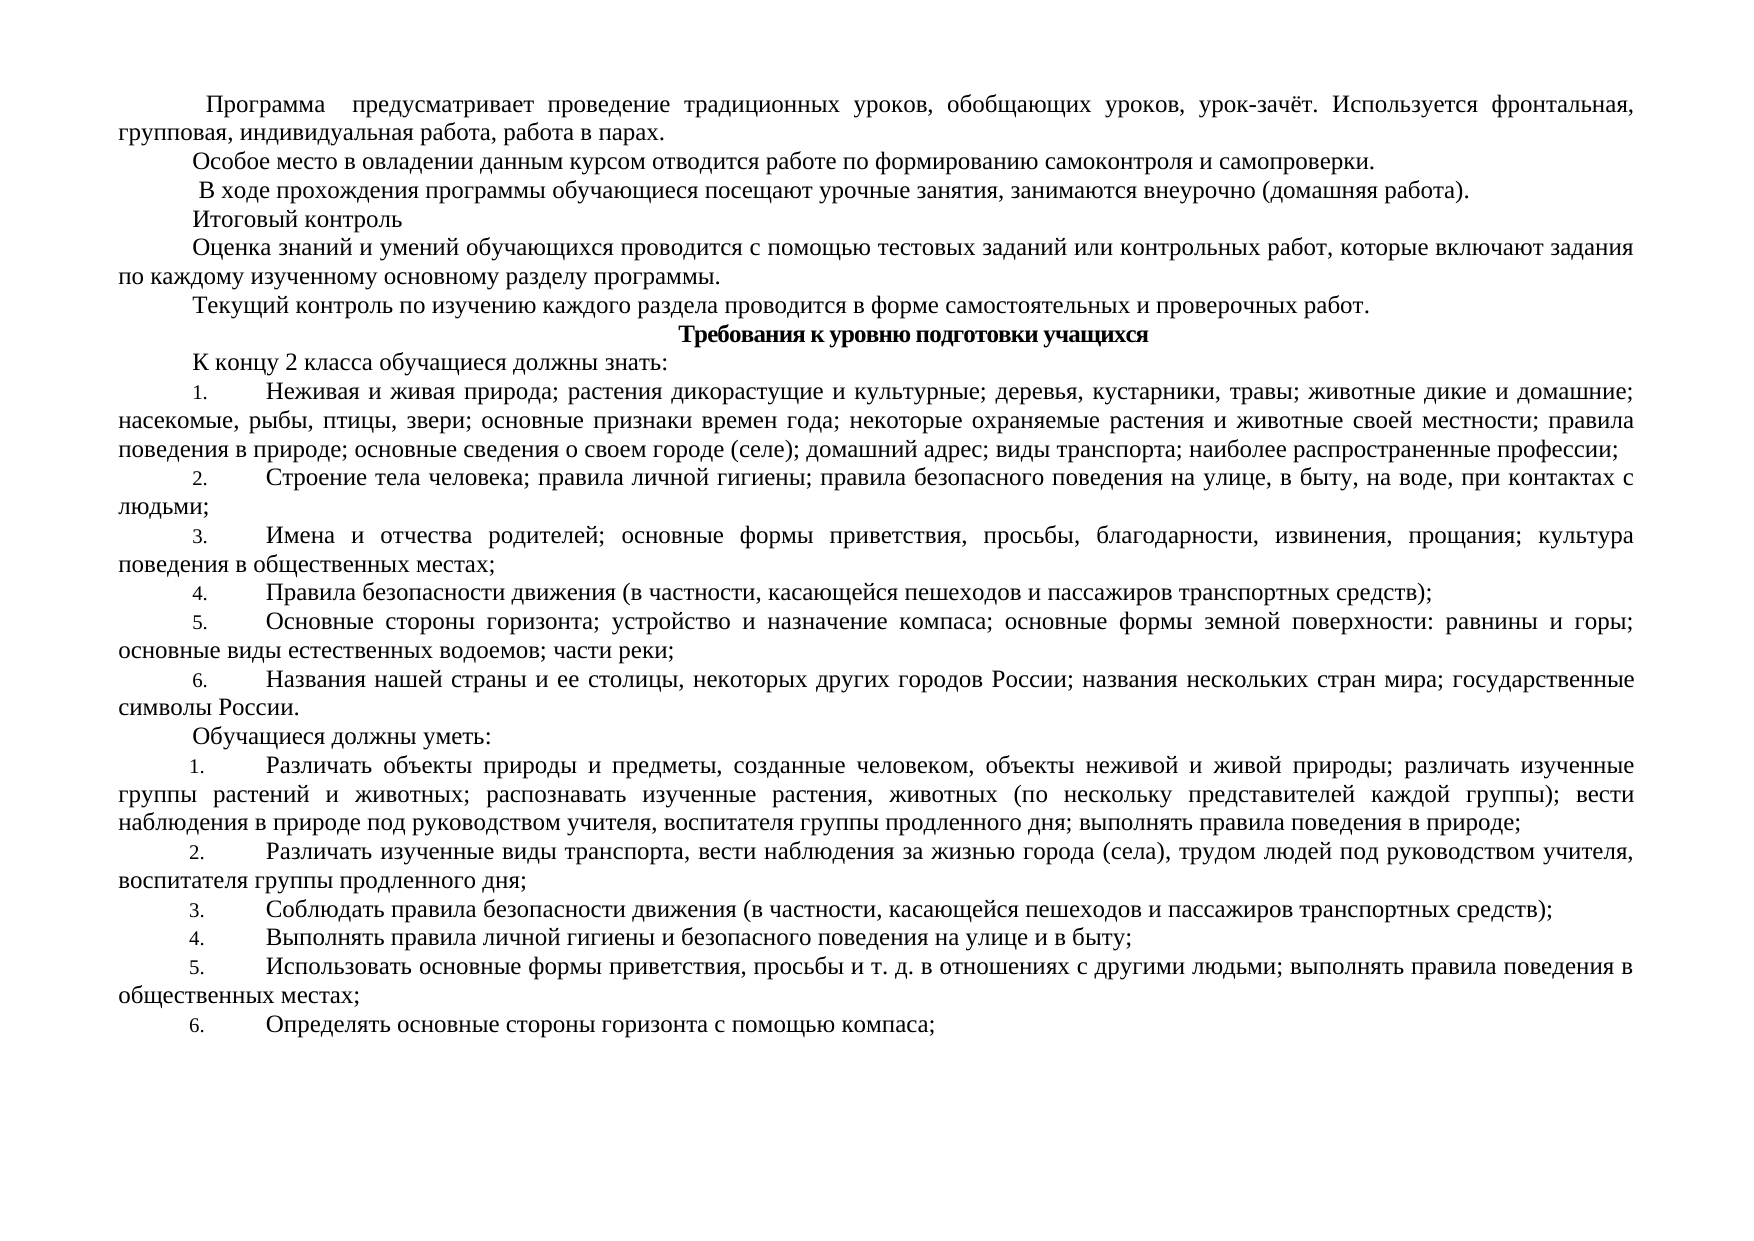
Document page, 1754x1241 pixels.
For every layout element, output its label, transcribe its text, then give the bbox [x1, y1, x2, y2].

list Различать изученные виды транспорта, вести наблюдения за жизнью города (села), трудом людей под руководством учителя, воспитателя группы продленного дня; [118, 836, 1636, 894]
list Использовать основные формы приветствия, просьбы и т. д. в отношениях с другими людьми; выполнять правила поведения в общественных местах; [118, 951, 1636, 1009]
text Текущий контроль по изучению каждого раздела проводится в форме самостоятельных и проверочных работ. [118, 290, 1636, 319]
text Итоговый контроль [118, 204, 1636, 232]
list Выполнять правила личной гигиены и безопасного поведения на улице и в быту; [118, 922, 1636, 951]
text В ходе прохождения программы обучающиеся посещают урочные занятия, занимаются внеурочно (домашняя работа). [118, 175, 1636, 204]
text Обучащиеся должны уметь: [118, 721, 1636, 750]
text Особое место в овладении данным курсом отводится работе по формированию самоконтроля и самопроверки. [118, 146, 1636, 175]
text Оценка знаний и умений обучающихся проводится с помощью тестовых заданий или контрольных работ, которые включают задания по каждому изученному основному разделу программы. [118, 232, 1636, 290]
list Соблюдать правила безопасности движения (в частности, касающейся пешеходов и пассажиров транспортных средств); [118, 894, 1636, 922]
list Правила безопасности движения (в частности, касающейся пешеходов и пассажиров транспортных средств); [118, 577, 1636, 606]
list Строение тела человека; правила личной гигиены; правила безопасного поведения на улице, в быту, на воде, при контактах с людьми; [118, 462, 1636, 520]
text К концу 2 класса обучащиеся должны знать: [118, 347, 1636, 376]
list Основные стороны горизонта; устройство и назначение компаса; основные формы земной поверхности: равнины и горы; основные виды естественных водоемов; части реки; [118, 606, 1636, 664]
list Определять основные стороны горизонта с помощью компаса; [118, 1009, 1636, 1037]
text Программа предусматривает проведение традиционных уроков, обобщающих уроков, урок-зачёт. Используется фронтальная, групповая, индивидуальная работа, работа в парах. [118, 89, 1636, 146]
text Требования к уровню подготовки учащихся [118, 319, 1636, 347]
list Неживая и живая природа; растения дикорастущие и культурные; деревья, кустарники, травы; животные дикие и домашние; насекомые, рыбы, птицы, звери; основные признаки времен года; некоторые охраняемые растения и животные своей местности; правила поведения в природе; основные сведения о своем городе (селе); домашний адрес; виды транспорта; наиболее распространенные профессии; [118, 376, 1636, 462]
list Различать объекты природы и предметы, созданные человеком, объекты неживой и живой природы; различать изученные группы растений и животных; распознавать изученные растения, животных (по нескольку представителей каждой группы); вести наблюдения в природе под руководством учителя, воспитателя группы продленного дня; выполнять правила поведения в природе; [118, 750, 1636, 836]
list Названия нашей страны и ее столицы, некоторых других городов России; названия нескольких стран мира; государственные символы России. [118, 664, 1636, 721]
list Имена и отчества родителей; основные формы приветствия, просьбы, благодарности, извинения, прощания; культура поведения в общественных местах; [118, 520, 1636, 577]
